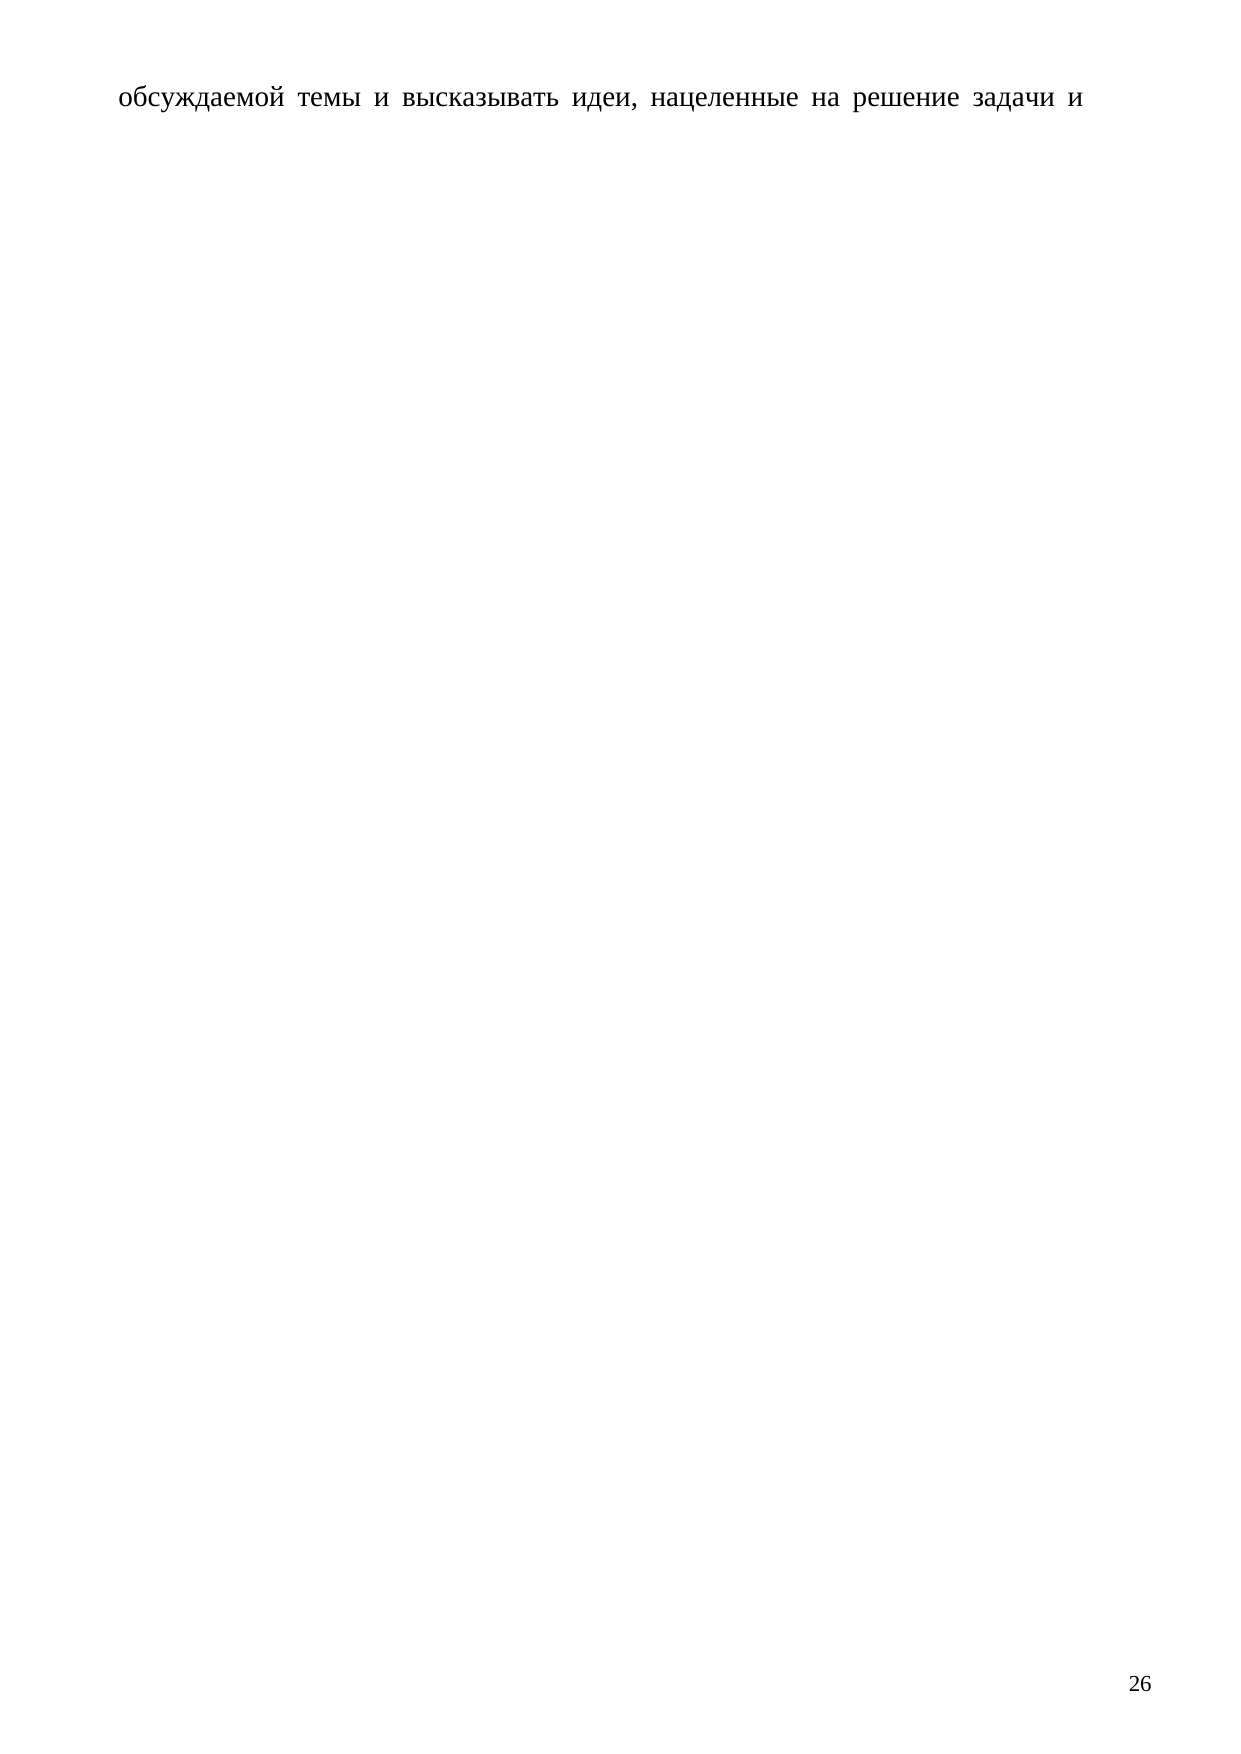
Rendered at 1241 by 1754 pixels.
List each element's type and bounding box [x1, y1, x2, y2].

text [118, 79, 1152, 113]
